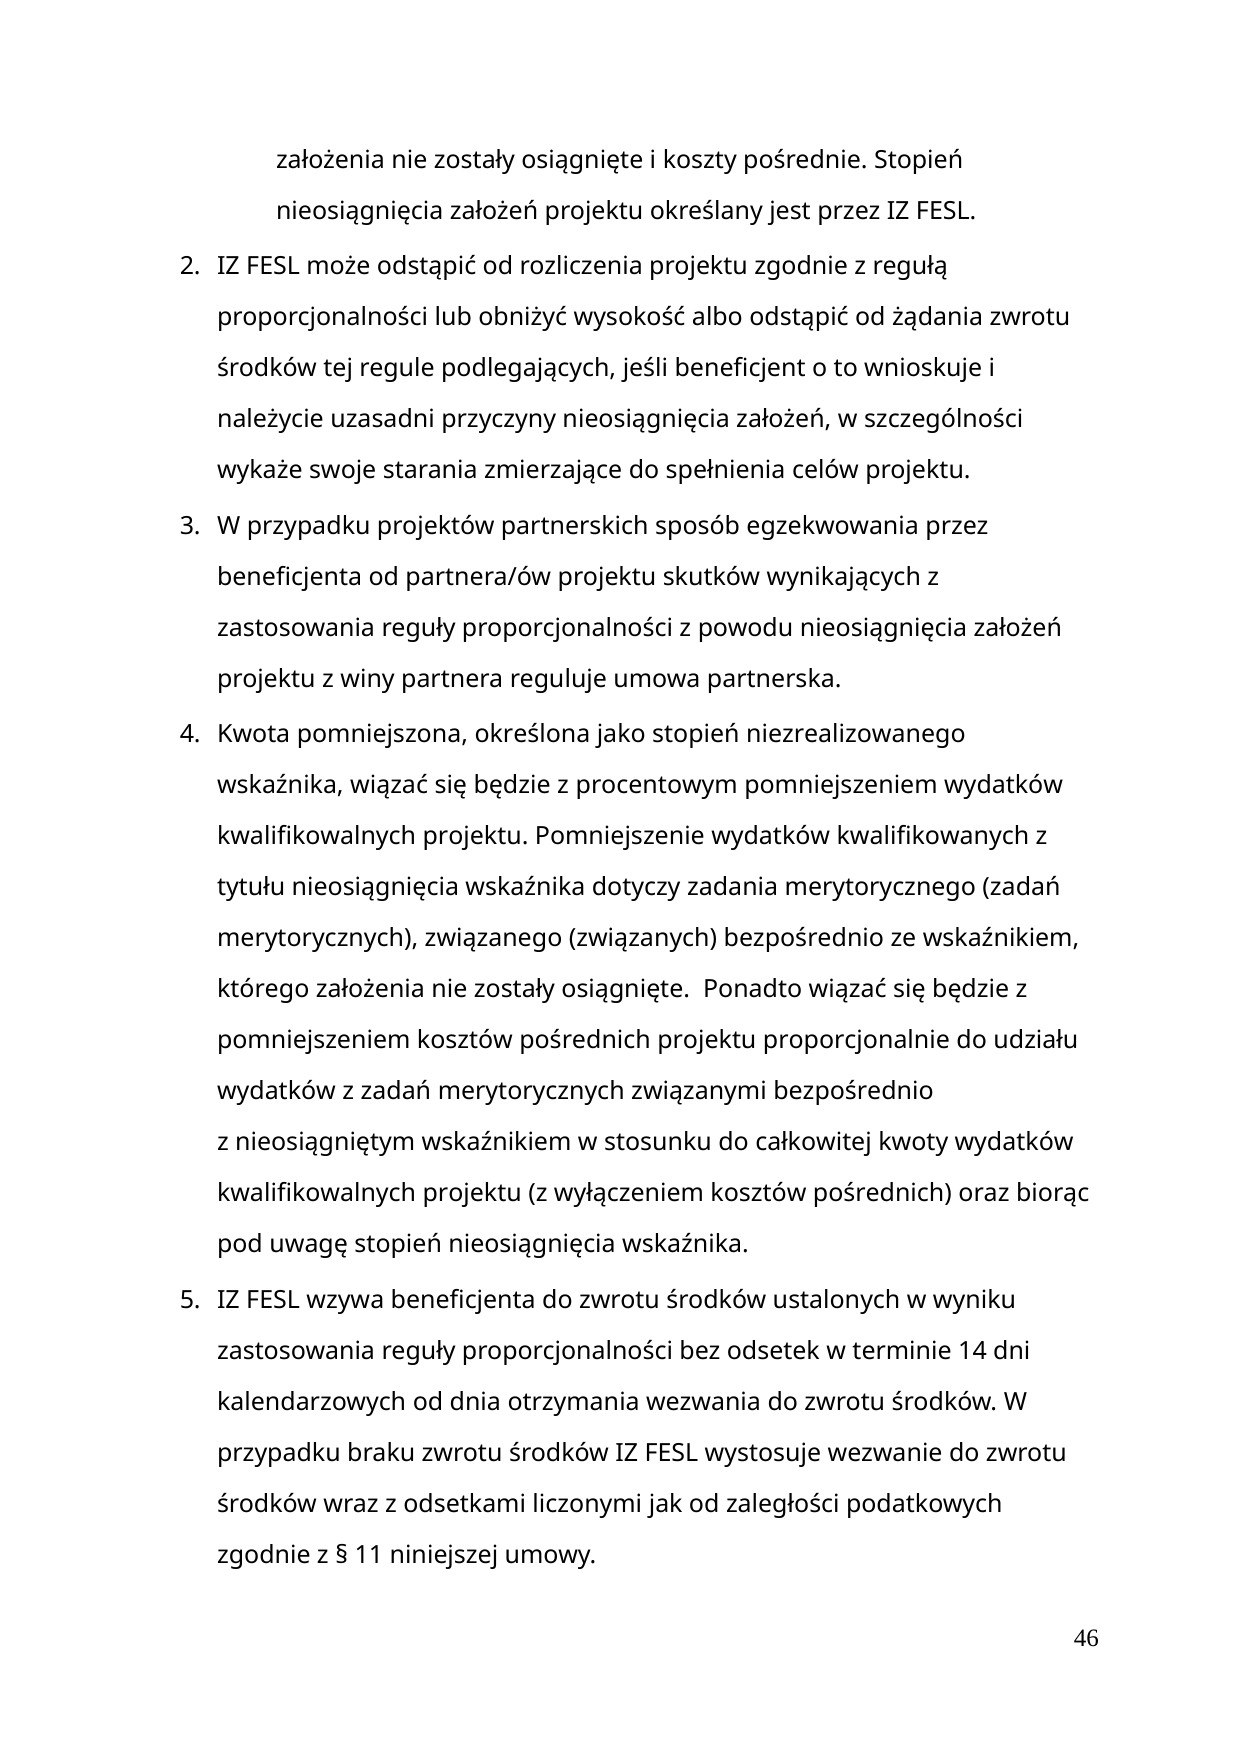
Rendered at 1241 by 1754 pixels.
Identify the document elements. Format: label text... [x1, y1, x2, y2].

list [238, 142, 1098, 227]
list IZ FESL wzywa beneficjenta do zwrotu środków ustalonych w wyniku zastosowania reguły proporcjonalności bez odsetek w terminie 14 dni kalendarzowych od dnia otrzymania wezwania do zwrotu środków. W przypadku braku zwrotu środków IZ FESL wystosuje wezwanie do zwrotu środków wraz z odsetkami liczonymi jak od zaległości podatkowych zgodnie z § 11 niniejszej umowy. [179, 1281, 1098, 1571]
list IZ FESL może odstąpić od rozliczenia projektu zgodnie z regułą proporcjonalności lub obniżyć wysokość albo odstąpić od żądania zwrotu środków tej regule podlegających, jeśli beneficjent o to wnioskuje i należycie uzasadni przyczyny nieosiągnięcia założeń, w szczególności wykaże swoje starania zmierzające do spełnienia celów projektu. [179, 248, 1098, 486]
list Kwota pomniejszona, określona jako stopień niezrealizowanego wskaźnika, wiązać się będzie z procentowym pomniejszeniem wydatków kwalifikowalnych projektu. Pomniejszenie wydatków kwalifikowanych z tytułu nieosiągnięcia wskaźnika dotyczy zadania merytorycznego (zadań merytorycznych), związanego (związanych) bezpośrednio ze wskaźnikiem, którego założenia nie zostały osiągnięte. Ponadto wiązać się będzie z pomniejszeniem kosztów pośrednich projektu proporcjonalnie do udziału wydatków z zadań merytorycznych związanymi bezpośrednio z nieosiągniętym wskaźnikiem w stosunku do całkowitej kwoty wydatków kwalifikowalnych projektu (z wyłączeniem kosztów pośrednich) oraz biorąc pod uwagę stopień nieosiągnięcia wskaźnika. [179, 716, 1098, 1260]
list W przypadku projektów partnerskich sposób egzekwowania przez beneficjenta od partnera/ów projektu skutków wynikających z zastosowania reguły proporcjonalności z powodu nieosiągnięcia założeń projektu z winy partnera reguluje umowa partnerska. [179, 507, 1098, 694]
